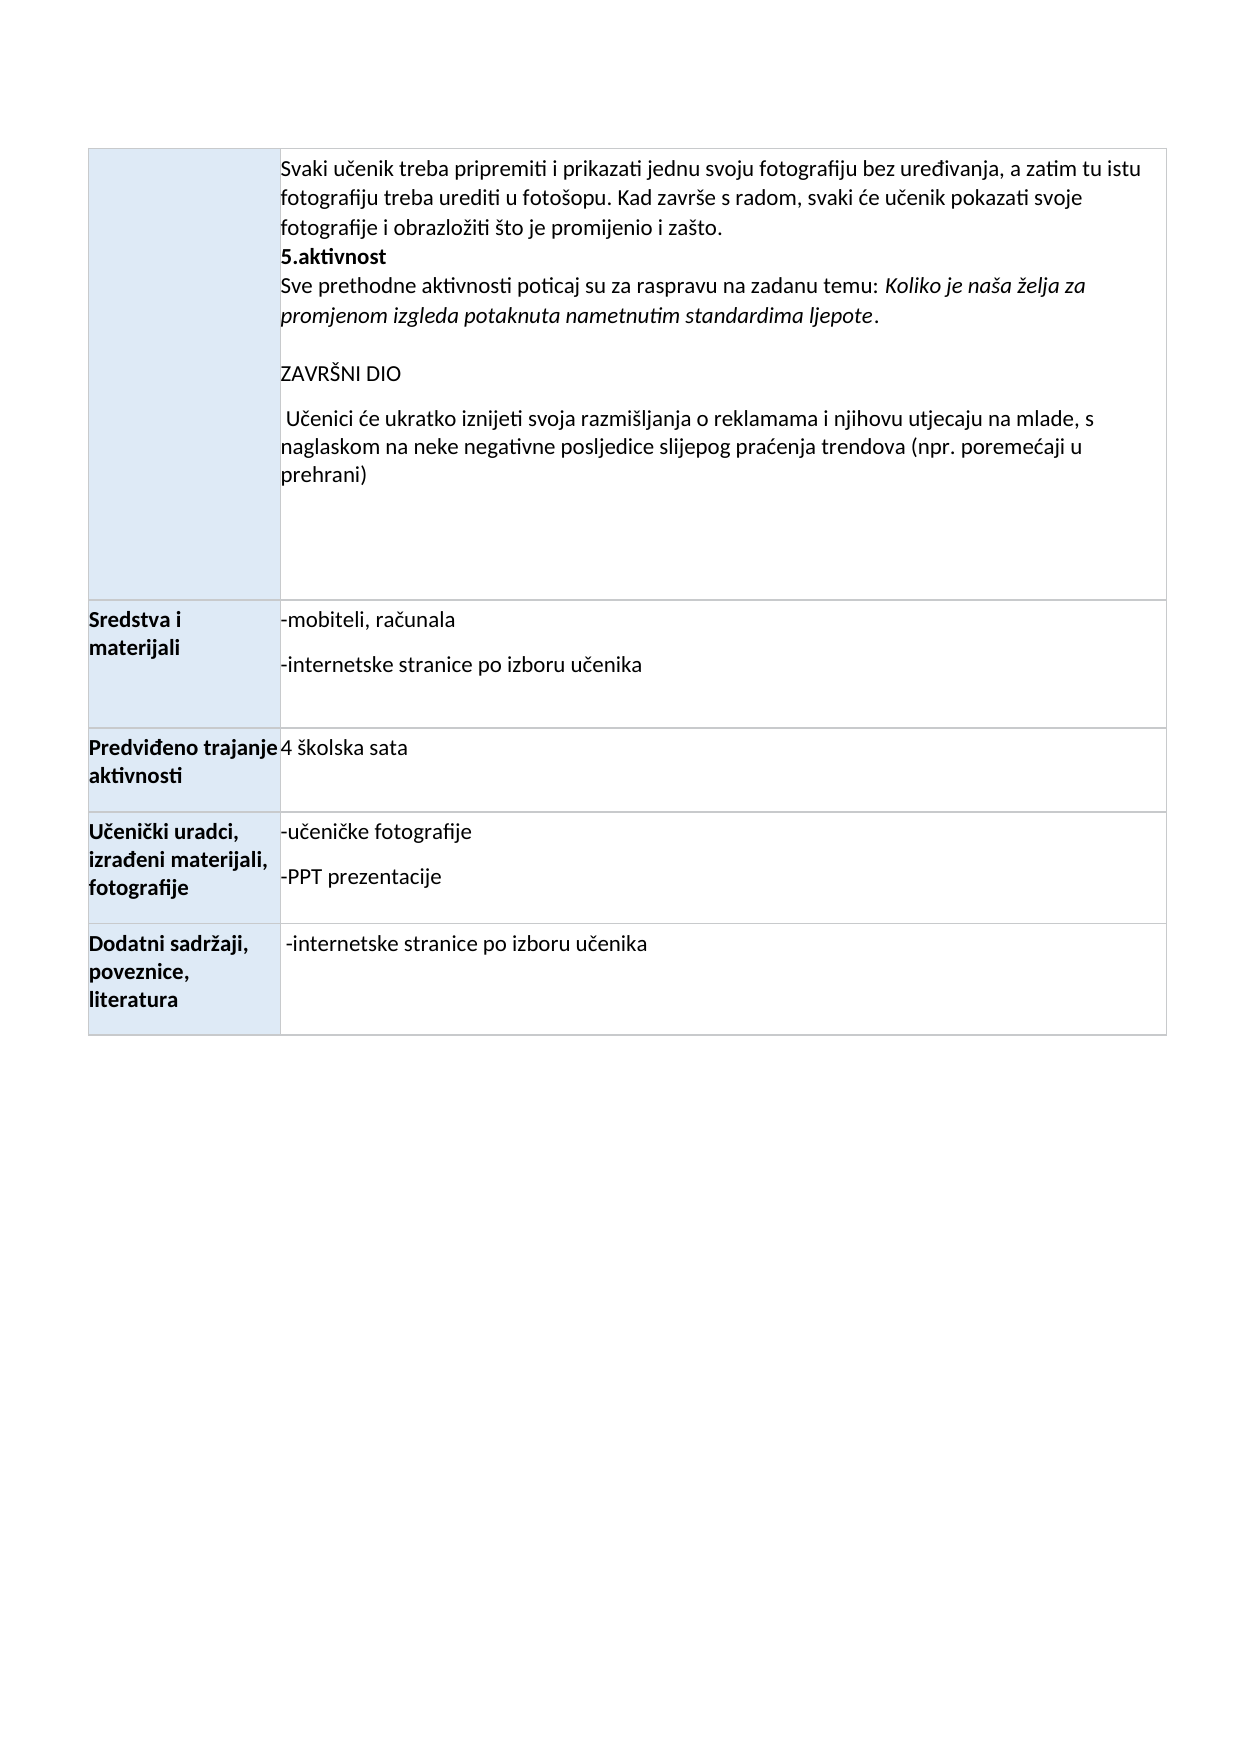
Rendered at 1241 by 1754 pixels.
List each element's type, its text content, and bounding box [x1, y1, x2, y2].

table_cell -internetske stranice po izboru učenika [281, 924, 1166, 1034]
table_cell Sredstva i materijali [89, 601, 280, 727]
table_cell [281, 149, 1166, 599]
table_cell 4 školska sata [281, 729, 1166, 811]
table_cell Učenički uradci, izrađeni materijali, fotografije [89, 813, 280, 923]
table_cell -učeničke fotografije -PPT prezentacije [281, 813, 1166, 923]
table_cell -mobiteli, računala -internetske stranice po izboru učenika [281, 601, 1166, 727]
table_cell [89, 149, 280, 599]
table_cell Predviđeno trajanje aktivnosti [89, 729, 280, 811]
table_cell Dodatni sadržaji, poveznice, literatura [89, 924, 280, 1034]
